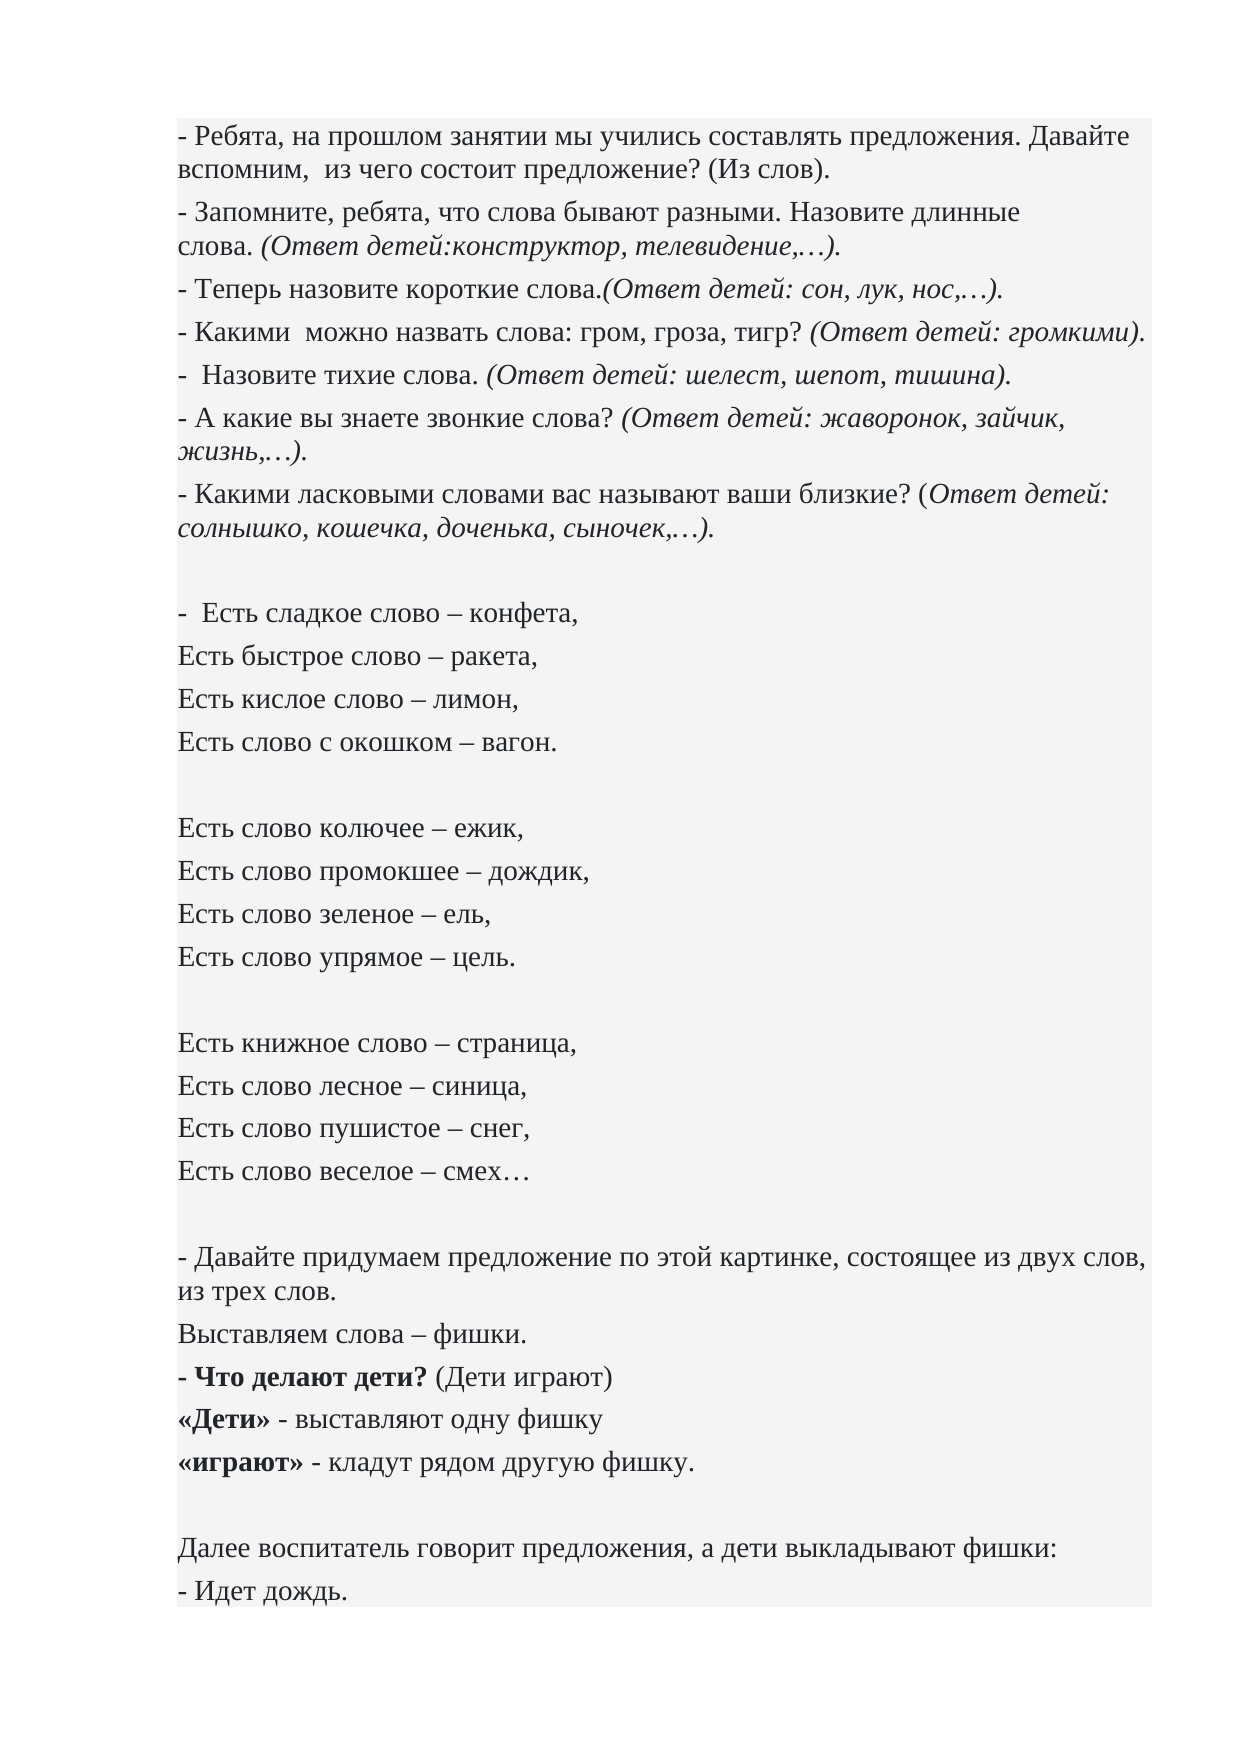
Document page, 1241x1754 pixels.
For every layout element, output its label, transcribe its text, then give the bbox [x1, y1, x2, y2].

text Есть слово колючее – ежик, [177, 810, 1152, 844]
text Есть слово веселое – смех… [177, 1153, 1152, 1187]
text Выставляем слова – фишки. [177, 1316, 1152, 1349]
text - Теперь назовите короткие слова.(Ответ детей: сон, лук, нос,…). [177, 271, 1152, 304]
text Есть слово упрямое – цель. [177, 939, 1152, 972]
text - Назовите тихие слова. (Ответ детей: шелест, шепот, тишина). [177, 357, 1152, 390]
text - Что делают дети? (Дети играют) [177, 1359, 1152, 1392]
text - А какие вы знаете звонкие слова? (Ответ детей: жаворонок, зайчик, жизнь,…). [177, 400, 1152, 467]
text Есть быстрое слово – ракета, [177, 638, 1152, 672]
text - Ребята, на прошлом занятии мы учились составлять предложения. Давайте вспомним, из чего состоит предложение? (Из слов). [177, 118, 1152, 185]
text - Какими ласковыми словами вас называют ваши близкие? (Ответ детей: солнышко, кошечка, доченька, сыночек,…). [177, 476, 1152, 543]
text - Давайте придумаем предложение по этой картинке, состоящее из двух слов, из трех слов. [177, 1239, 1152, 1306]
text - Какими можно назвать слова: гром, гроза, тигр? (Ответ детей: громкими). [177, 314, 1152, 347]
text - Идет дождь. [177, 1573, 1152, 1607]
text «играют» - кладут рядом другую фишку. [177, 1444, 1152, 1478]
text «Дети» - выставляют одну фишку [177, 1402, 1152, 1435]
text - Запомните, ребята, что слова бывают разными. Назовите длинные слова. (Ответ детей:конструктор, телевидение,…). [177, 194, 1152, 262]
text Есть слово пушистое – снег, [177, 1111, 1152, 1144]
text Есть слово лесное – синица, [177, 1068, 1152, 1101]
text Далее воспитатель говорит предложения, а дети выкладывают фишки: [177, 1530, 1152, 1564]
text - Есть сладкое слово – конфета, [177, 596, 1152, 629]
text Есть слово с окошком – вагон. [177, 724, 1152, 758]
text Есть кислое слово – лимон, [177, 681, 1152, 715]
text Есть слово промокшее – дождик, [177, 853, 1152, 887]
text Есть книжное слово – страница, [177, 1025, 1152, 1058]
text Есть слово зеленое – ель, [177, 896, 1152, 929]
